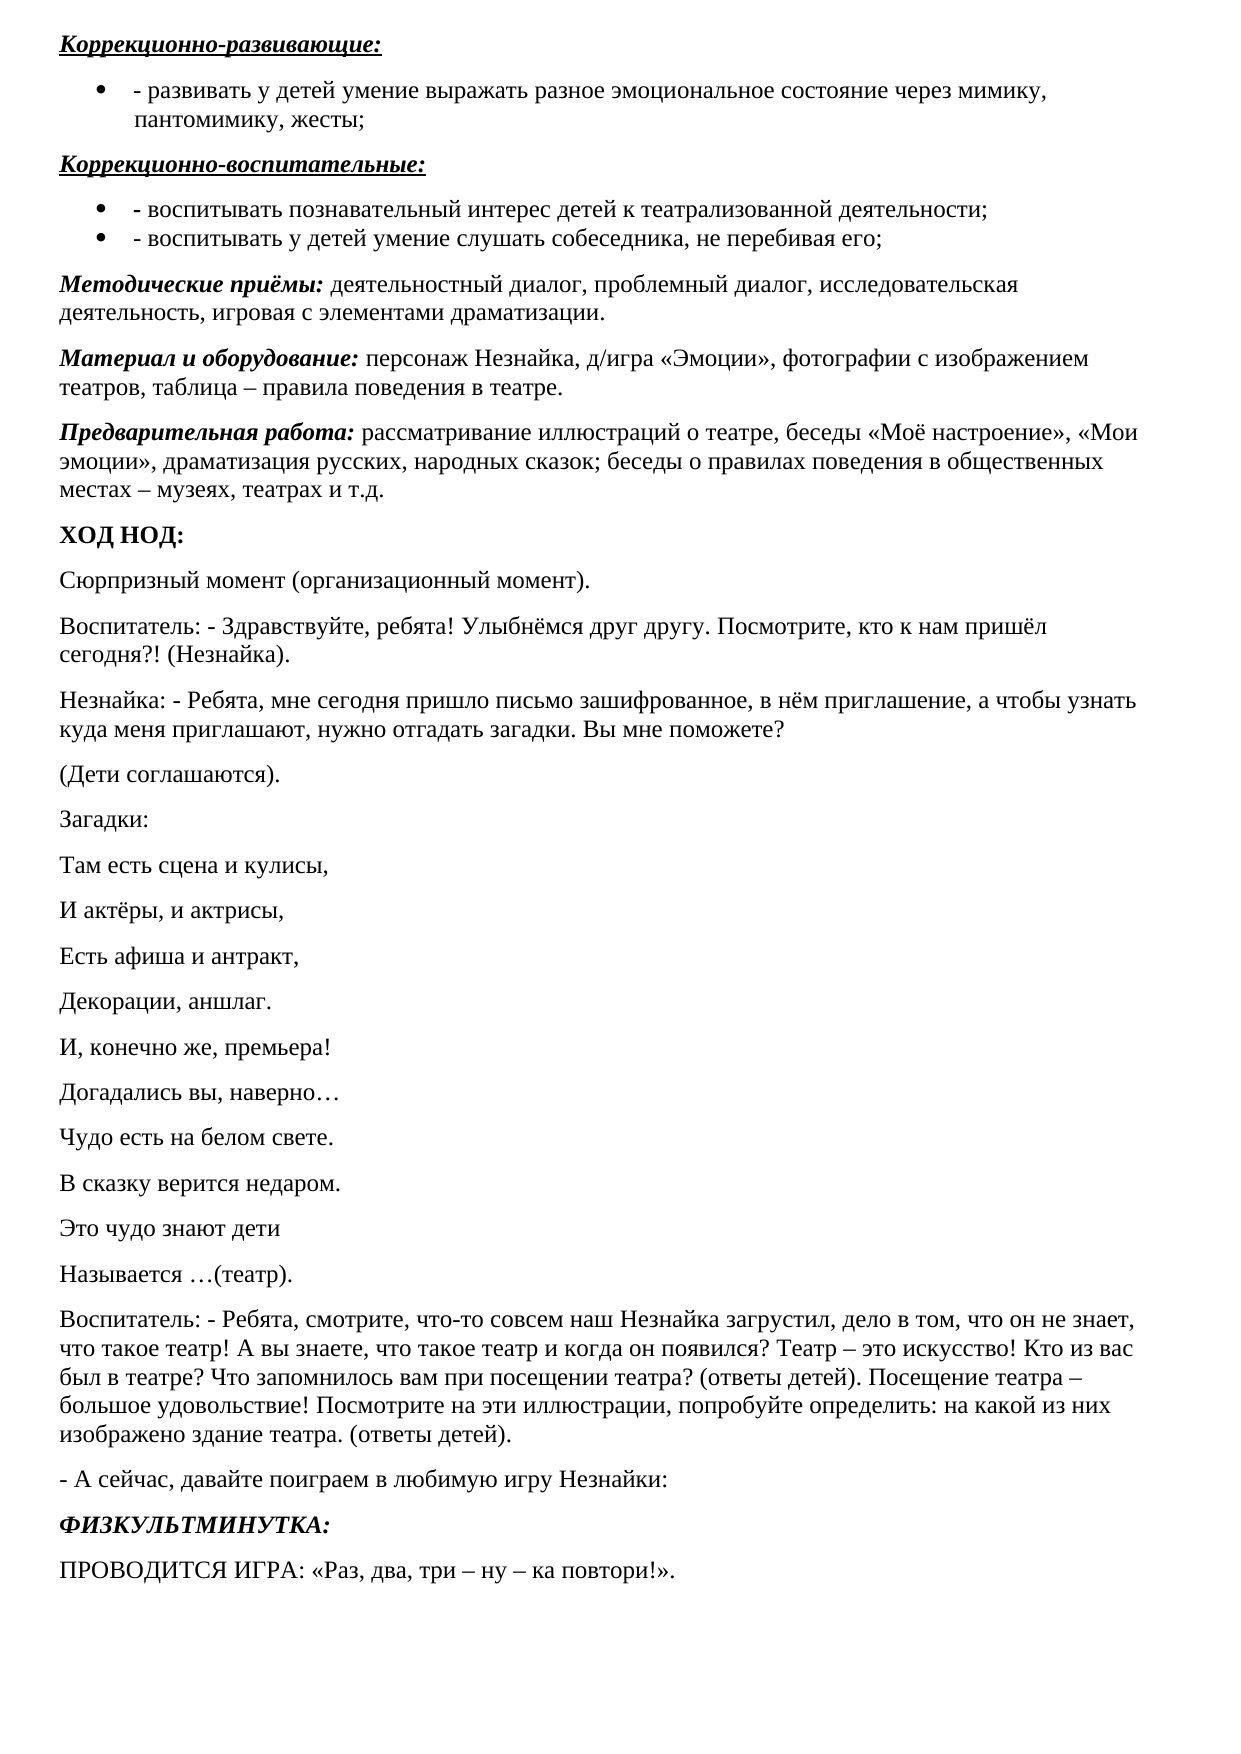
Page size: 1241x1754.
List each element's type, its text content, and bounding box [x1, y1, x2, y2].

text Воспитатель: - Ребята, смотрите, что-то совсем наш Незнайка загрустил, дело в том, что он не знает, что такое театр! А вы знаете, что такое театр и когда он появился? Театр – это искусство! Кто из вас был в театре? Что запомнилось вам при посещении театра? (ответы детей). Посещение театра – большое удовольствие! Посмотрите на эти иллюстрации, попробуйте определить: на какой из них изображено здание театра. (ответы детей). [59, 1304, 1152, 1448]
text И актёры, и актрисы, [59, 895, 1152, 924]
list - развивать у детей умение выражать разное эмоциональное состояние через мимику, пантомимику, жесты; [97, 75, 1152, 132]
text Незнайка: - Ребята, мне сегодня пришло письмо зашифрованное, в нём приглашение, а чтобы узнать куда меня приглашают, нужно отгадать загадки. Вы мне поможете? [59, 685, 1152, 742]
text - А сейчас, давайте поиграем в любимую игру Незнайки: [59, 1464, 1152, 1493]
list - воспитывать познавательный интерес детей к театрализованной деятельности; [97, 194, 1152, 223]
text Коррекционно-воспитательные: [59, 149, 1152, 178]
text Предварительная работа: рассматривание иллюстраций о театре, беседы «Моё настроение», «Мои эмоции», драматизация русских, народных сказок; беседы о правилах поведения в общественных местах – музеях, театрах и т.д. [59, 417, 1152, 503]
text Воспитатель: - Здравствуйте, ребята! Улыбнёмся друг другу. Посмотрите, кто к нам пришёл сегодня?! (Незнайка). [59, 611, 1152, 668]
text И, конечно же, премьера! [59, 1032, 1152, 1060]
text Материал и оборудование: персонаж Незнайка, д/игра «Эмоции», фотографии с изображением театров, таблица – правила поведения в театре. [59, 343, 1152, 400]
text Сюрпризный момент (организационный момент). [59, 565, 1152, 594]
text Загадки: [59, 804, 1152, 833]
list - воспитывать у детей умение слушать собеседника, не перебивая его; [97, 223, 1152, 252]
text Чудо есть на белом свете. [59, 1122, 1152, 1151]
text ХОД НОД: [59, 520, 1152, 549]
text ФИЗКУЛЬТМИНУТКА: [59, 1510, 1152, 1539]
text Методические приёмы: деятельностный диалог, проблемный диалог, исследовательская деятельность, игровая с элементами драматизации. [59, 269, 1152, 326]
text Коррекционно-развивающие: [59, 29, 1152, 58]
text Догадались вы, наверно… [59, 1077, 1152, 1106]
text В сказку верится недаром. [59, 1168, 1152, 1197]
text Декорации, аншлаг. [59, 986, 1152, 1015]
text Есть афиша и антракт, [59, 941, 1152, 969]
text ПРОВОДИТСЯ ИГРА: «Раз, два, три – ну – ка повтори!». [59, 1555, 1152, 1584]
text Это чудо знают дети [59, 1213, 1152, 1242]
text (Дети соглашаются). [59, 759, 1152, 788]
text Называется …(театр). [59, 1259, 1152, 1287]
text Там есть сцена и кулисы, [59, 850, 1152, 879]
